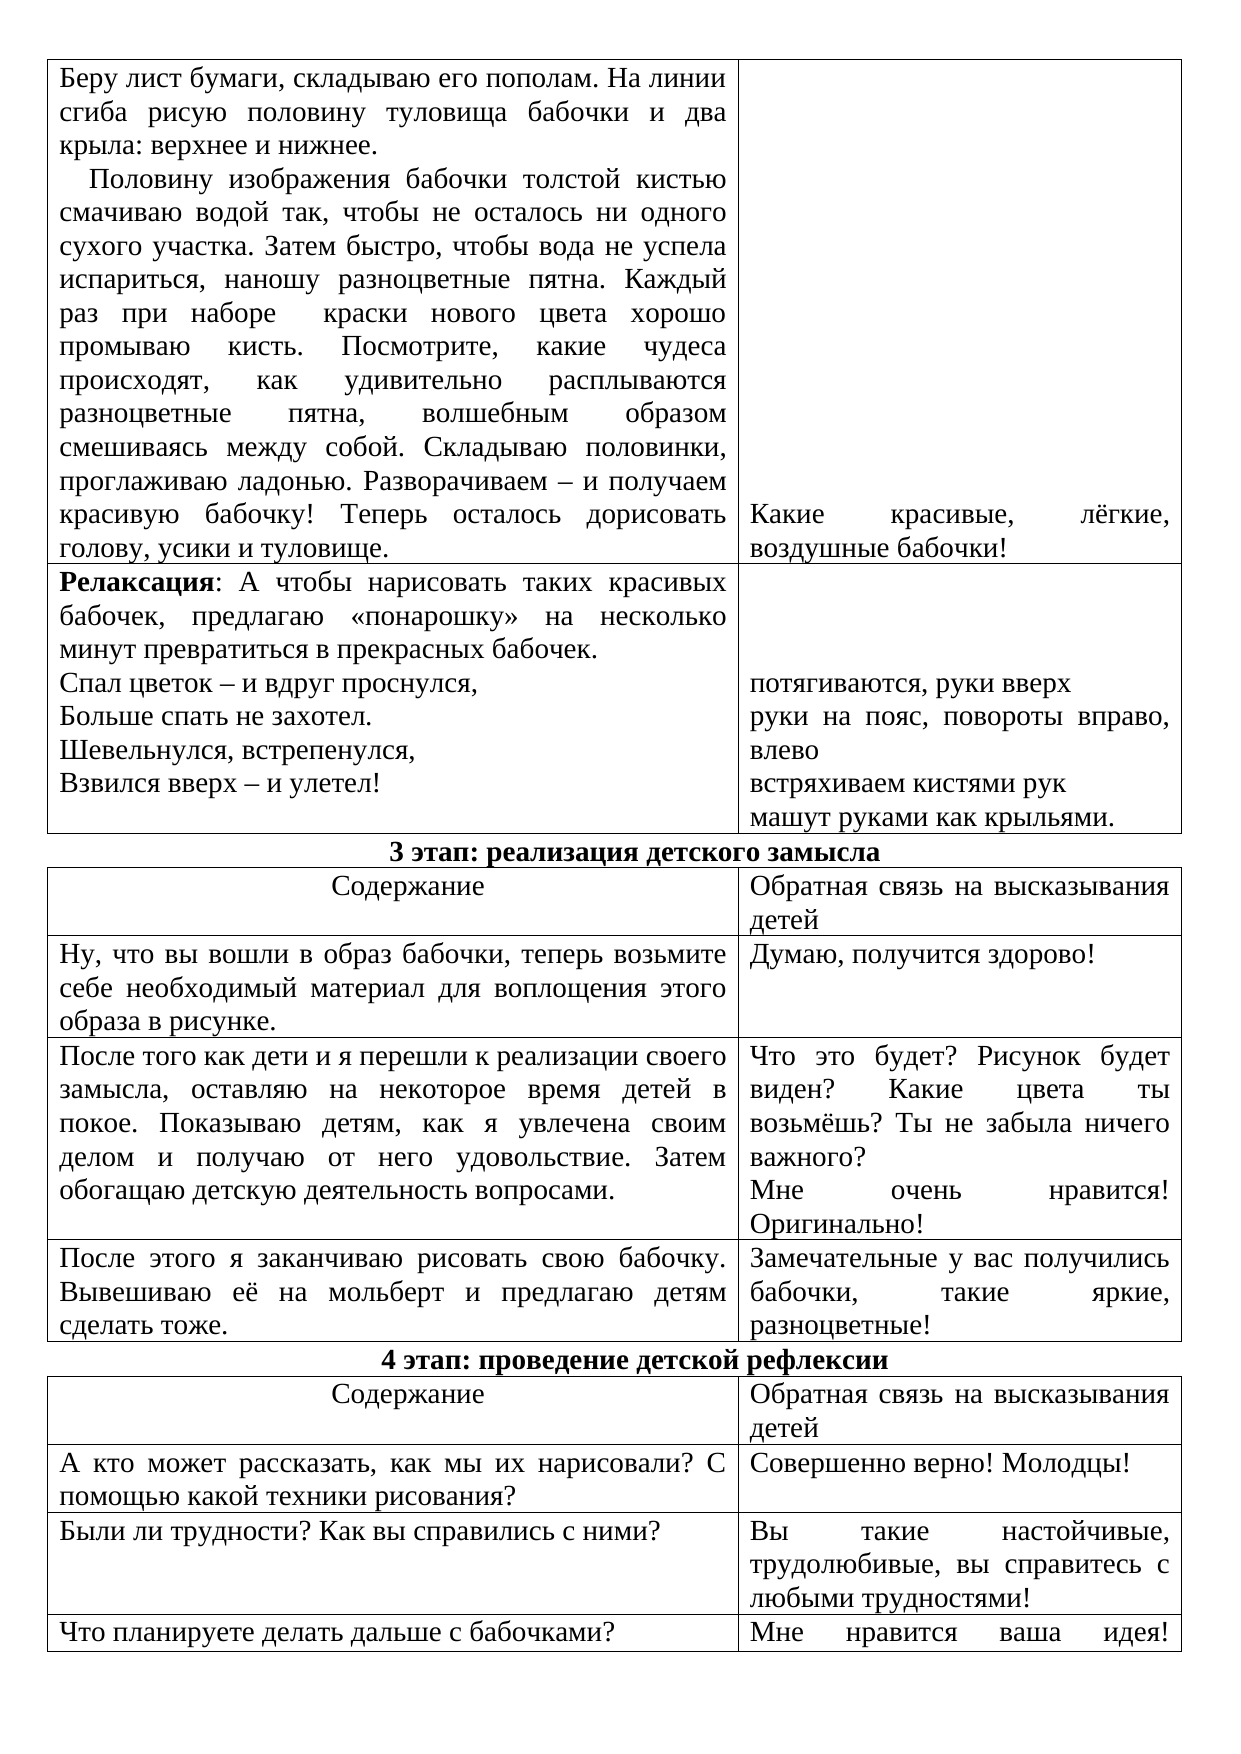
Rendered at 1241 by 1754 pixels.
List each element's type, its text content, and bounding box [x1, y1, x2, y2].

table_cell Думаю, получится здорово! [739, 936, 1181, 1037]
table_cell потягиваются, руки вверх руки на пояс, повороты вправо, влево встряхиваем кистями рук машут руками как крыльями. [739, 564, 1181, 833]
table_cell Что это будет? Рисунок будет виден? Какие цвета ты возьмёшь? Ты не забыла ничего важного? Мне очень нравится! Оригинально! [739, 1038, 1181, 1239]
table_cell Совершенно верно! Молодцы! [739, 1445, 1181, 1512]
text 4 этап: проведение детской рефлексии [59, 1342, 1181, 1376]
table_header Содержание [48, 1377, 738, 1444]
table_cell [48, 1615, 738, 1651]
table_cell Замечательные у вас получились бабочки, такие яркие, разноцветные! [739, 1240, 1181, 1341]
table_cell Ну, что вы вошли в образ бабочки, теперь возьмите себе необходимый материал для воплощения этого образа в рисунке. [48, 936, 738, 1037]
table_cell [739, 60, 1181, 563]
table_cell Релаксация: А чтобы нарисовать таких красивых бабочек, предлагаю «понарошку» на несколько минут превратиться в прекрасных бабочек. Спал цветок – и вдруг проснулся, Больше спать не захотел. Шевельнулся, встрепенулся, Взвился вверх – и улетел! [48, 564, 738, 833]
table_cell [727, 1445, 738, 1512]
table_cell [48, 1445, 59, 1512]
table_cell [48, 60, 738, 563]
table_header Обратная связь на высказывания детей [739, 1377, 1181, 1444]
table_header Обратная связь на высказывания детей [739, 868, 1181, 935]
text 3 этап: реализация детского замысла [59, 834, 1181, 867]
table_cell Вы такие настойчивые, трудолюбивые, вы справитесь с любыми трудностями! [739, 1513, 1181, 1613]
table_cell После этого я заканчиваю рисовать свою бабочку. Вывешиваю её на мольберт и предлагаю детям сделать тоже. [48, 1240, 738, 1341]
table_cell После того как дети и я перешли к реализации своего замысла, оставляю на некоторое время детей в покое. Показываю детям, как я увлечена своим делом и получаю от него удовольствие. Затем обогащаю детскую деятельность вопросами. [48, 1038, 738, 1239]
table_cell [739, 1615, 1181, 1651]
table_cell Были ли трудности? Как вы справились с ними? [48, 1513, 738, 1613]
table_header Содержание [48, 868, 738, 935]
